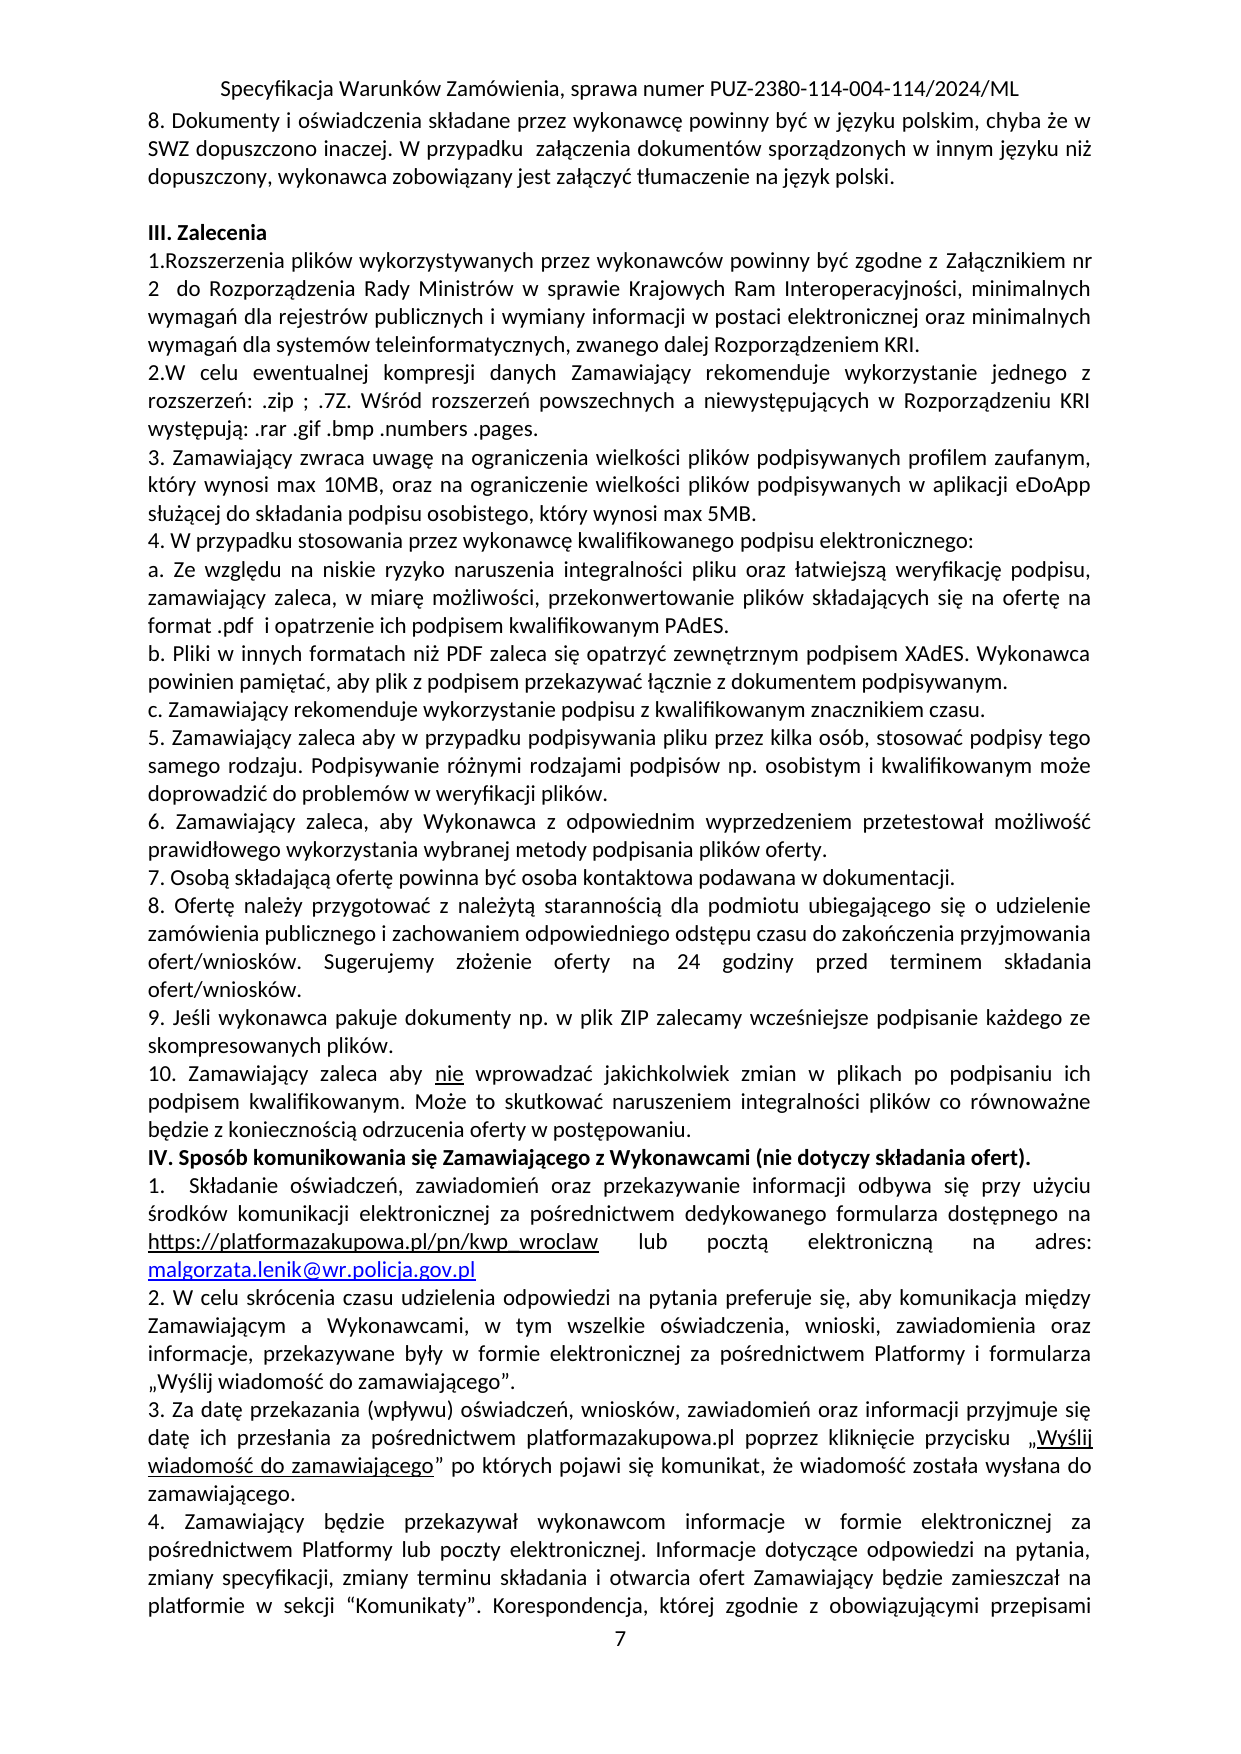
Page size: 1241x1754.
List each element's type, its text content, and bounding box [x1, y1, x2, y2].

text IV. Sposób komunikowania się Zamawiającego z Wykonawcami (nie dotyczy składania ofert). [148, 1143, 1092, 1171]
text 1.Rozszerzenia plików wykorzystywanych przez wykonawców powinny być zgodne z Załącznikiem nr 2 do Rozporządzenia Rady Ministrów w sprawie Krajowych Ram Interoperacyjności, minimalnych wymagań dla rejestrów publicznych i wymiany informacji w postaci elektronicznej oraz minimalnych wymagań dla systemów teleinformatycznych, zwanego dalej Rozporządzeniem KRI. [148, 246, 1092, 358]
list b. Pliki w innych formatach niż PDF zaleca się opatrzyć zewnętrznym podpisem XAdES. Wykonawca powinien pamiętać, aby plik z podpisem przekazywać łącznie z dokumentem podpisywanym. [148, 639, 1092, 695]
text III. Zalecenia [148, 218, 1092, 246]
text 3. Zamawiający zwraca uwagę na ograniczenia wielkości plików podpisywanych profilem zaufanym, który wynosi max 10MB, oraz na ograniczenie wielkości plików podpisywanych w aplikacji eDoApp służącej do składania podpisu osobistego, który wynosi max 5MB. [148, 443, 1092, 527]
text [148, 1507, 1092, 1619]
text 8. Ofertę należy przygotować z należytą starannością dla podmiotu ubiegającego się o udzielenie zamówienia publicznego i zachowaniem odpowiedniego odstępu czasu do zakończenia przyjmowania ofert/wniosków. Sugerujemy złożenie oferty na 24 godziny przed terminem składania ofert/wniosków. [148, 891, 1092, 1003]
text 9. Jeśli wykonawca pakuje dokumenty np. w plik ZIP zalecamy wcześniejsze podpisanie każdego ze skompresowanych plików. [148, 1003, 1092, 1059]
text 5. Zamawiający zaleca aby w przypadku podpisywania pliku przez kilka osób, stosować podpisy tego samego rodzaju. Podpisywanie różnymi rodzajami podpisów np. osobistym i kwalifikowanym może doprowadzić do problemów w weryfikacji plików. [148, 723, 1092, 807]
text 7. Osobą składającą ofertę powinna być osoba kontaktowa podawana w dokumentacji. [148, 863, 1092, 891]
text a. Ze względu na niskie ryzyko naruszenia integralności pliku oraz łatwiejszą weryfikację podpisu, zamawiający zaleca, w miarę możliwości, przekonwertowanie plików składających się na ofertę na format .pdf i opatrzenie ich podpisem kwalifikowanym PAdES. [148, 555, 1092, 639]
text 2.W celu ewentualnej kompresji danych Zamawiający rekomenduje wykorzystanie jednego z rozszerzeń: .zip ; .7Z. Wśród rozszerzeń powszechnych a niewystępujących w Rozporządzeniu KRI występują: .rar .gif .bmp .numbers .pages. [148, 358, 1092, 443]
text 10. Zamawiający zaleca aby nie wprowadzać jakichkolwiek zmian w plikach po podpisaniu ich podpisem kwalifikowanym. Może to skutkować naruszeniem integralności plików co równoważne będzie z koniecznością odrzucenia oferty w postępowaniu. [148, 1059, 1092, 1143]
text 1. Składanie oświadczeń, zawiadomień oraz przekazywanie informacji odbywa się przy użyciu środków komunikacji elektronicznej za pośrednictwem dedykowanego formularza dostępnego na https://platformazakupowa.pl/pn/kwp_wroclaw lub pocztą elektroniczną na adres: malgorzata.lenik@wr.policja.gov.pl [148, 1171, 1092, 1283]
text 4. W przypadku stosowania przez wykonawcę kwalifikowanego podpisu elektronicznego: [148, 527, 1092, 555]
text 6. Zamawiający zaleca, aby Wykonawca z odpowiednim wyprzedzeniem przetestował możliwość prawidłowego wykorzystania wybranej metody podpisania plików oferty. [148, 807, 1092, 863]
text 3. Za datę przekazania (wpływu) oświadczeń, wniosków, zawiadomień oraz informacji przyjmuje się datę ich przesłania za pośrednictwem platformazakupowa.pl poprzez kliknięcie przycisku „Wyślij wiadomość do zamawiającego” po których pojawi się komunikat, że wiadomość została wysłana do zamawiającego. [148, 1395, 1092, 1507]
text 2. W celu skrócenia czasu udzielenia odpowiedzi na pytania preferuje się, aby komunikacja między Zamawiającym a Wykonawcami, w tym wszelkie oświadczenia, wnioski, zawiadomienia oraz informacje, przekazywane były w formie elektronicznej za pośrednictwem Platformy i formularza „Wyślij wiadomość do zamawiającego”. [148, 1283, 1092, 1395]
list c. Zamawiający rekomenduje wykorzystanie podpisu z kwalifikowanym znacznikiem czasu. [148, 695, 1092, 723]
text 8. Dokumenty i oświadczenia składane przez wykonawcę powinny być w języku polskim, chyba że w SWZ dopuszczono inaczej. W przypadku załączenia dokumentów sporządzonych w innym języku niż dopuszczony, wykonawca zobowiązany jest załączyć tłumaczenie na język polski. [148, 106, 1092, 190]
